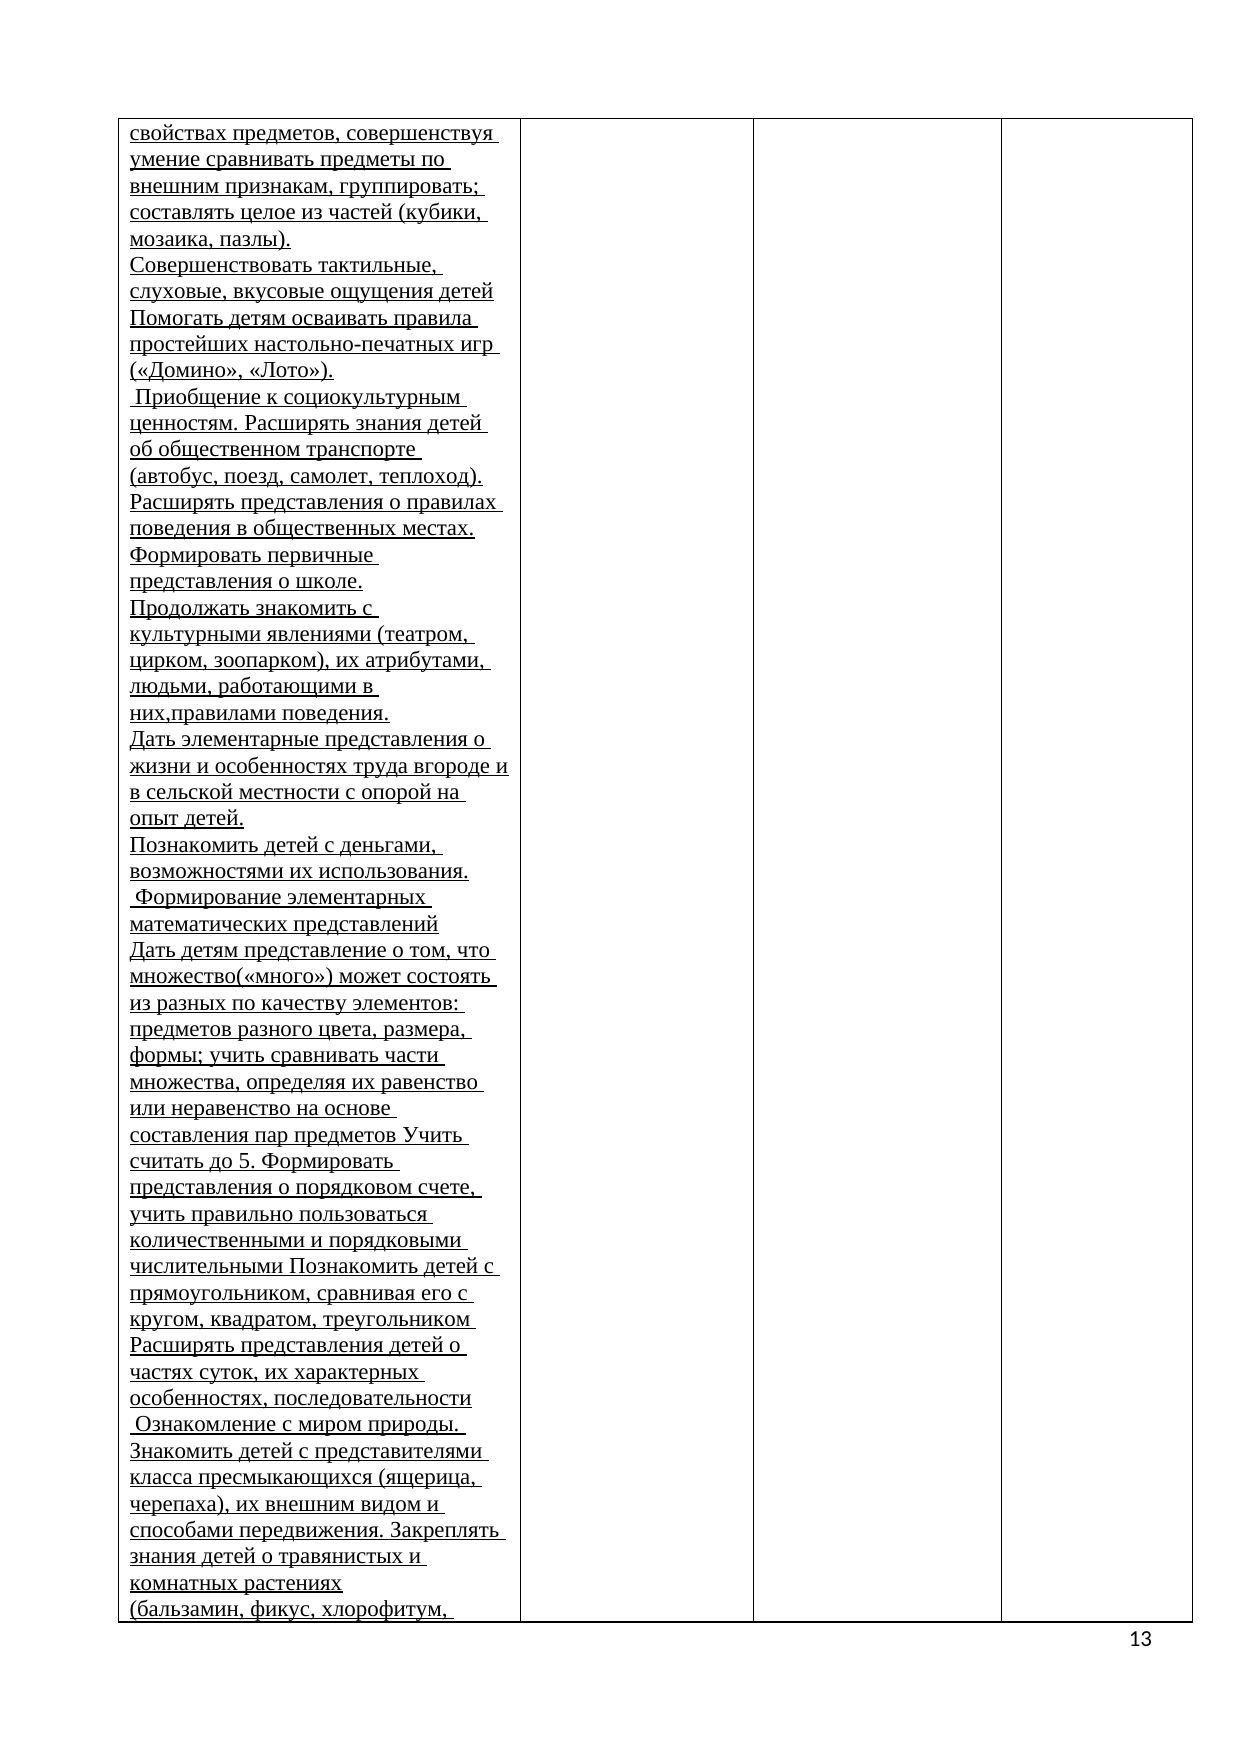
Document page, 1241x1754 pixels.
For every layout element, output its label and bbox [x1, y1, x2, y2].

table_cell [119, 119, 520, 1621]
table_cell [1002, 119, 1192, 1621]
table_cell [521, 119, 753, 1621]
table_cell [754, 119, 1001, 1621]
